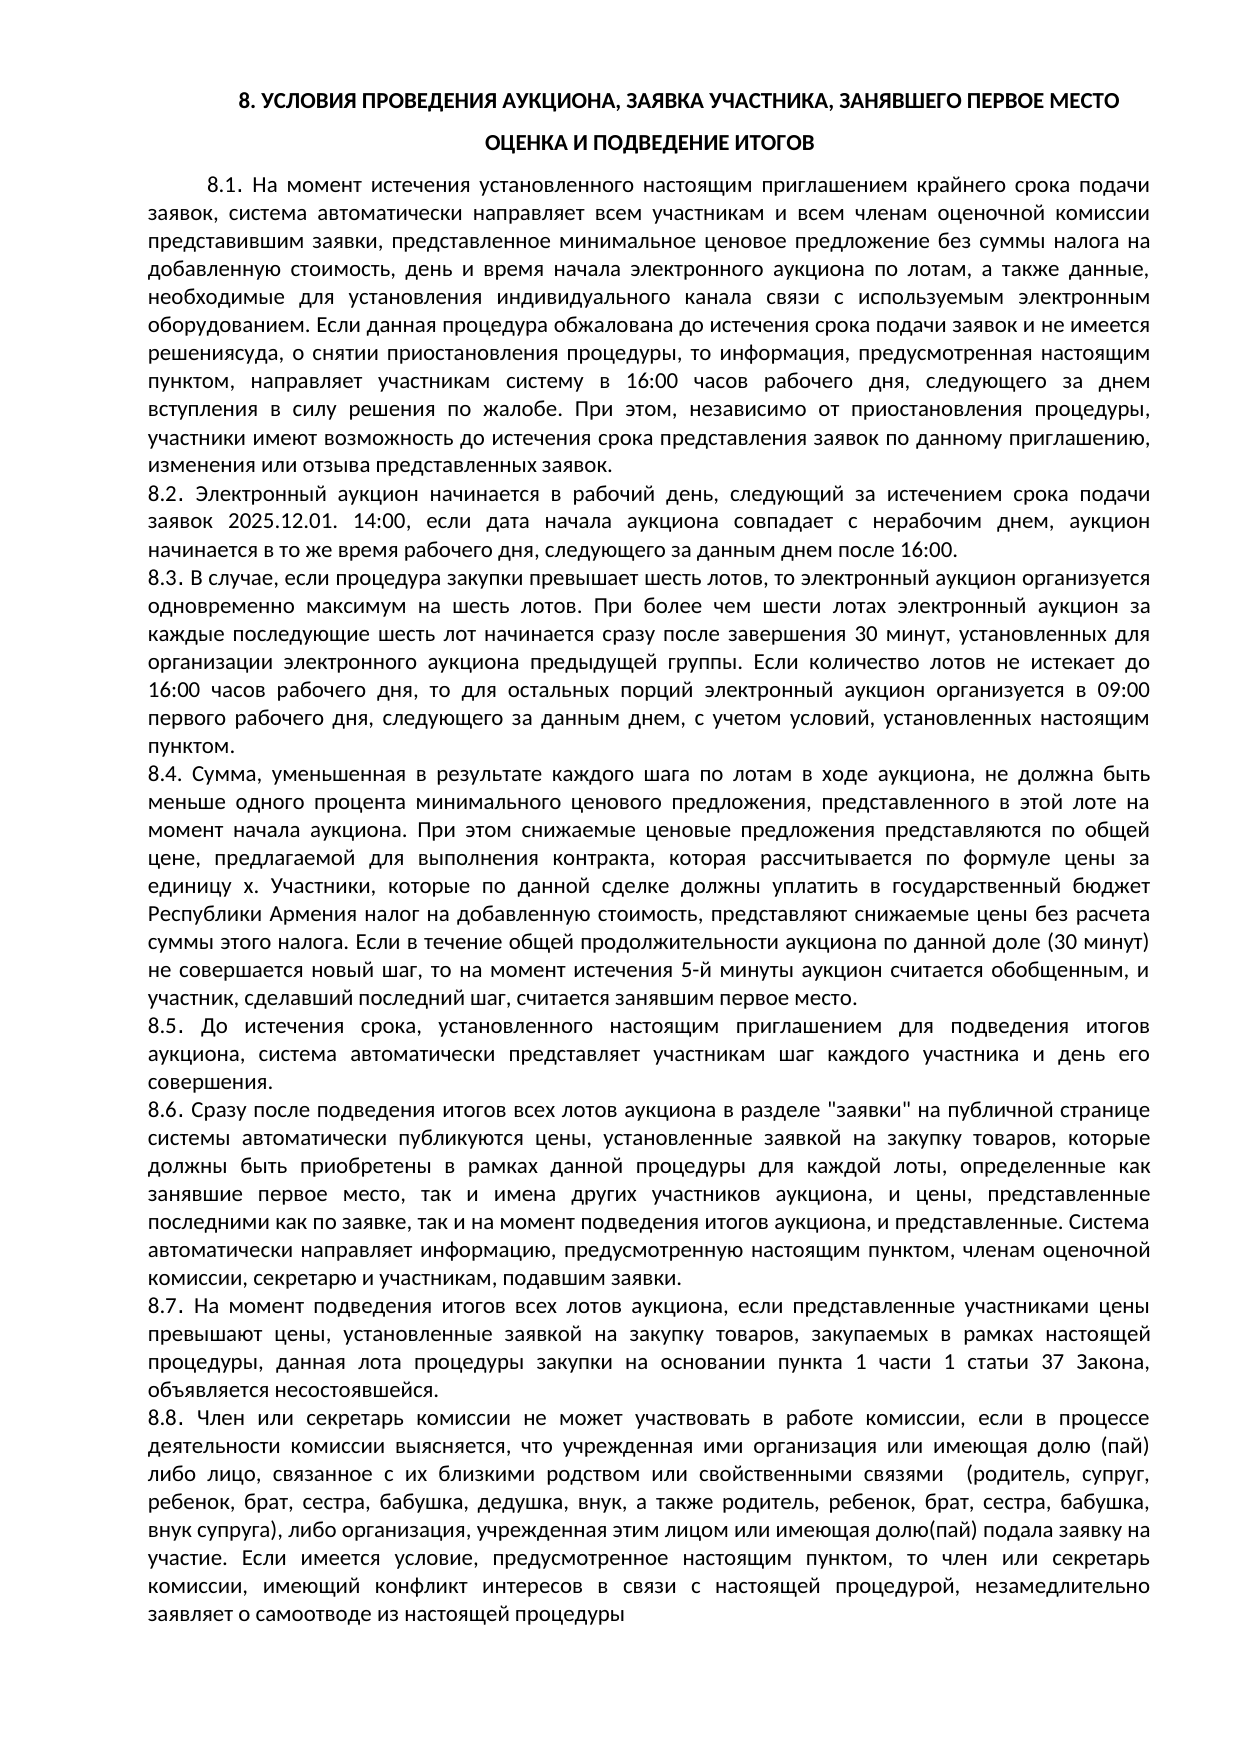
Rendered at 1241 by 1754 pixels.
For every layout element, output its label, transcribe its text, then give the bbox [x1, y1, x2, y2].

text 8.1․ На момент истечения установленного настоящим приглашением крайнего срока подачи заявок, система автоматически направляет всем участникам и всем членам оценочной комиссии представившим заявки, представленное минимальное ценовое предложение без суммы налога на добавленную стоимость, день и время начала электронного аукциона по лотам, а также данные, необходимые для установления индивидуального канала связи с используемым электронным оборудованием. Если данная процедура обжалована до истечения срока подачи заявок и не имеется решениясуда, о снятии приостановления процедуры, то информация, предусмотренная настоящим пунктом, направляет участникам систему в 16:00 часов рабочего дня, следующего за днем вступления в силу решения по жалобе. При этом, независимо от приостановления процедуры, участники имеют возможность до истечения срока представления заявок по данному приглашению, изменения или отзыва представленных заявок. [148, 170, 1152, 479]
text 8.6․ Сразу после подведения итогов всех лотов аукциона в разделе "заявки" на публичной странице системы автоматически публикуются цены, установленные заявкой на закупку товаров, которые должны быть приобретены в рамках данной процедуры для каждой лоты, определенные как занявшие первое место, так и имена других участников аукциона, и цены, представленные последними как по заявке, так и на момент подведения итогов аукциона, и представленные. Система автоматически направляет информацию, предусмотренную настоящим пунктом, членам оценочной комиссии, секретарю и участникам, подавшим заявки. [148, 1095, 1152, 1291]
text 8.3․ В случае, если процедура закупки превышает шесть лотов, то электронный аукцион организуется одновременно максимум на шесть лотов. При более чем шести лотах электронный аукцион за каждые последующие шесть лот начинается сразу после завершения 30 минут, установленных для организации электронного аукциона предыдущей группы. Если количество лотов не истекает до 16:00 часов рабочего дня, то для остальных порций электронный аукцион организуется в 09:00 первого рабочего дня, следующего за данным днем, с учетом условий, установленных настоящим пунктом. [148, 563, 1152, 759]
text 8.4. Сумма, уменьшенная в результате каждого шага по лотам в ходе аукциона, не должна быть меньше одного процента минимального ценового предложения, представленного в этой лоте на момент начала аукциона. При этом снижаемые ценовые предложения представляются по общей цене, предлагаемой для выполнения контракта, которая рассчитывается по формуле цены за единицу x. Участники, которые по данной сделке должны уплатить в государственный бюджет Республики Армения налог на добавленную стоимость, представляют снижаемые цены без расчета суммы этого налога. Если в течение общей продолжительности аукциона по данной доле (30 минут) не совершается новый шаг, то на момент истечения 5-й минуты аукцион считается обобщенным, и участник, сделавший последний шаг, считается занявшим первое место. [148, 759, 1152, 1011]
text 8.8․ Член или секретарь комиссии не может участвовать в работе комиссии, если в процессе деятельности комиссии выясняется, что учрежденная ими организация или имеющая долю (пай) либо лицо, связанное с их близкими родством или свойственными связями (родитель, супруг, ребенок, брат, сестра, бабушка, дедушка, внук, а также родитель, ребенок, брат, сестра, бабушка, внук супруга), либо организация, учрежденная этим лицом или имеющая долю(пай) подала заявку на участие. Если имеется условие, предусмотренное настоящим пунктом, то член или секретарь комиссии, имеющий конфликт интересов в связи с настоящей процедурой, незамедлительно заявляет о самоотводе из настоящей процедуры [148, 1403, 1152, 1627]
text 8.5․ До истечения срока, установленного настоящим приглашением для подведения итогов аукциона, система автоматически представляет участникам шаг каждого участника и день его совершения. [148, 1011, 1152, 1095]
text 8. УСЛОВИЯ ПРОВЕДЕНИЯ АУКЦИОНА, ЗАЯВКА УЧАСТНИКА, ЗАНЯВШЕГО ПЕРВОЕ МЕСТО ОЦЕНКА И ПОДВЕДЕНИЕ ИТОГОВ [148, 86, 1152, 156]
text 8.2․ Электронный аукцион начинается в рабочий день, следующий за истечением срока подачи заявок 2025.12.01. 14:00 , если дата начала аукциона совпадает с нерабочим днем, аукцион начинается в то же время рабочего дня, следующего за данным днем после 16:00. [148, 479, 1152, 563]
text 8.7․ На момент подведения итогов всех лотов аукциона, если представленные участниками цены превышают цены, установленные заявкой на закупку товаров, закупаемых в рамках настоящей процедуры, данная лота процедуры закупки на основании пункта 1 части 1 статьи 37 Закона, объявляется несостоявшейся. [148, 1291, 1152, 1403]
